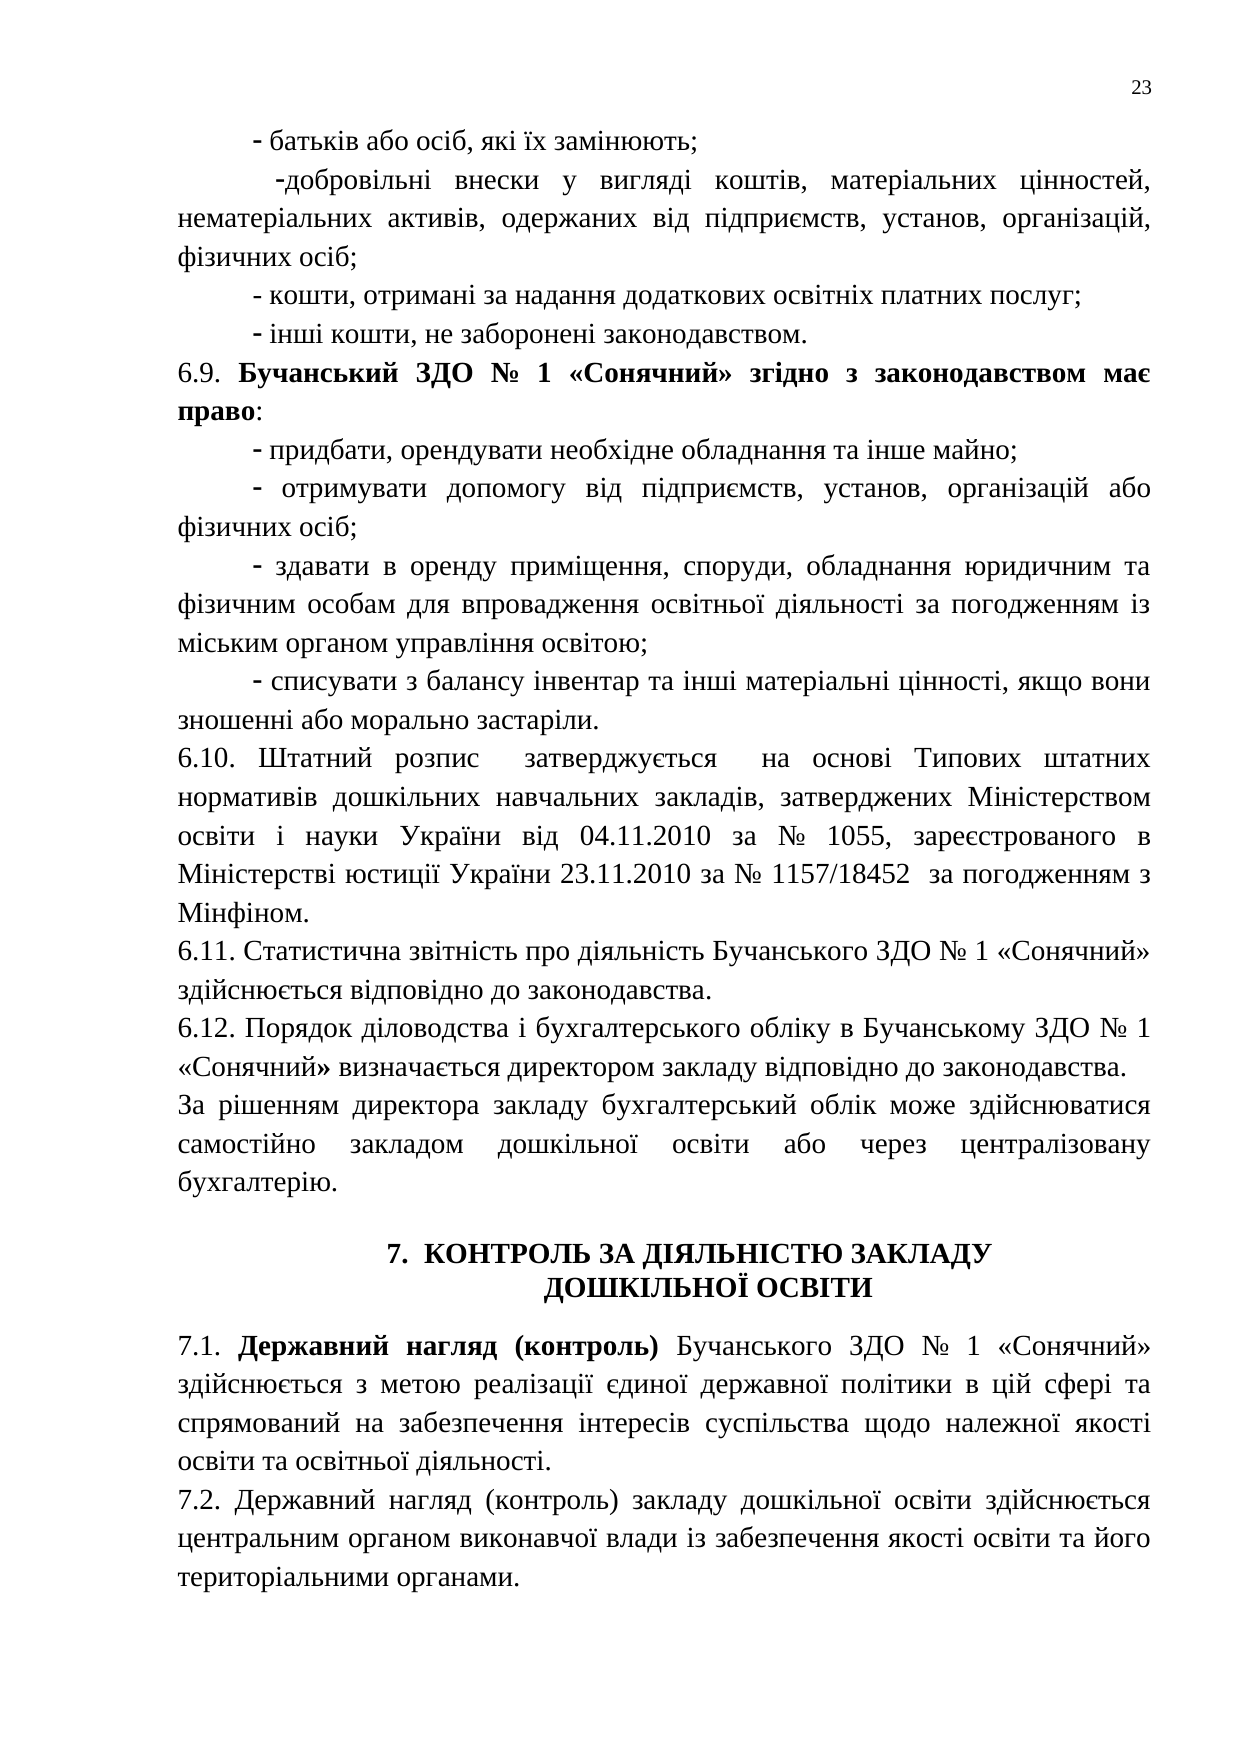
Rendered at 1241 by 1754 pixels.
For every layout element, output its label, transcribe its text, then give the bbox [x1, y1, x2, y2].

text отримувати допомогу від підприємств, установ, організацій або фізичних осіб; [177, 470, 1152, 543]
text 6.12. Порядок діловодства і бухгалтерського обліку в Бучанському ЗДО № 1 «Сонячний» визначається директором закладу відповідно до законодавства. [177, 1010, 1152, 1082]
text 6.10. Штатний розпис затверджується на основі Типових штатних нормативів дошкільних навчальних закладів, затверджених Міністерством освіти і науки України від 04.11.2010 за № 1055, зареєстрованого в Міністерстві юстиції України 23.11.2010 за № 1157/18452 за погодженням з Мінфіном. [177, 741, 1152, 928]
text 7.1. Державний нагляд (контроль) Бучанського ЗДО № 1 «Сонячний» здійснюється з метою реалізації єдиної державної політики в цій сфері та спрямований на забезпечення інтересів суспільства щодо належної якості освіти та освітньої діяльності. [177, 1328, 1152, 1477]
text За рішенням директора закладу бухгалтерський облік може здійснюватися самостійно закладом дошкільної освіти або через централізовану бухгалтерію. [177, 1087, 1152, 1198]
text придбати, орендувати необхідне обладнання та інше майно; [177, 432, 1152, 465]
text 6.9. Бучанський ЗДО № 1 «Сонячний» згідно з законодавством має право: [177, 355, 1152, 427]
text 7.2. Державний нагляд (контроль) закладу дошкільної освіти здійснюється центральним органом виконавчої влади із забезпечення якості освіти та його територіальними органами. [177, 1482, 1152, 1592]
text здавати в оренду приміщення, споруди, обладнання юридичним та фізичним особам для впровадження освітньої діяльності за погодженням із міським органом управління освітою; [177, 548, 1152, 658]
text батьків або осіб, які їх замінюють; [177, 123, 1152, 157]
text добровільні внески у вигляді коштів, матеріальних цінностей, нематеріальних активів, одержаних від підприємств, установ, організацій, фізичних осіб; [177, 162, 1152, 272]
text інші кошти, не заборонені законодавством. [177, 316, 1152, 350]
text ДОШКІЛЬНОЇ ОСВІТИ [265, 1270, 1152, 1304]
list КОНТРОЛЬ ЗА ДІЯЛЬНІСТЮ ЗАКЛАДУ [227, 1237, 1152, 1270]
text списувати з балансу інвентар та інші матеріальні цінності, якщо вони зношенні або морально застаріли. [177, 663, 1152, 736]
text - кошти, отримані за надання додаткових освітніх платних послуг; [177, 277, 1152, 311]
text 6.11. Статистична звітність про діяльність Бучанського ЗДО № 1 «Сонячний» здійснюється відповідно до законодавства. [177, 933, 1152, 1005]
